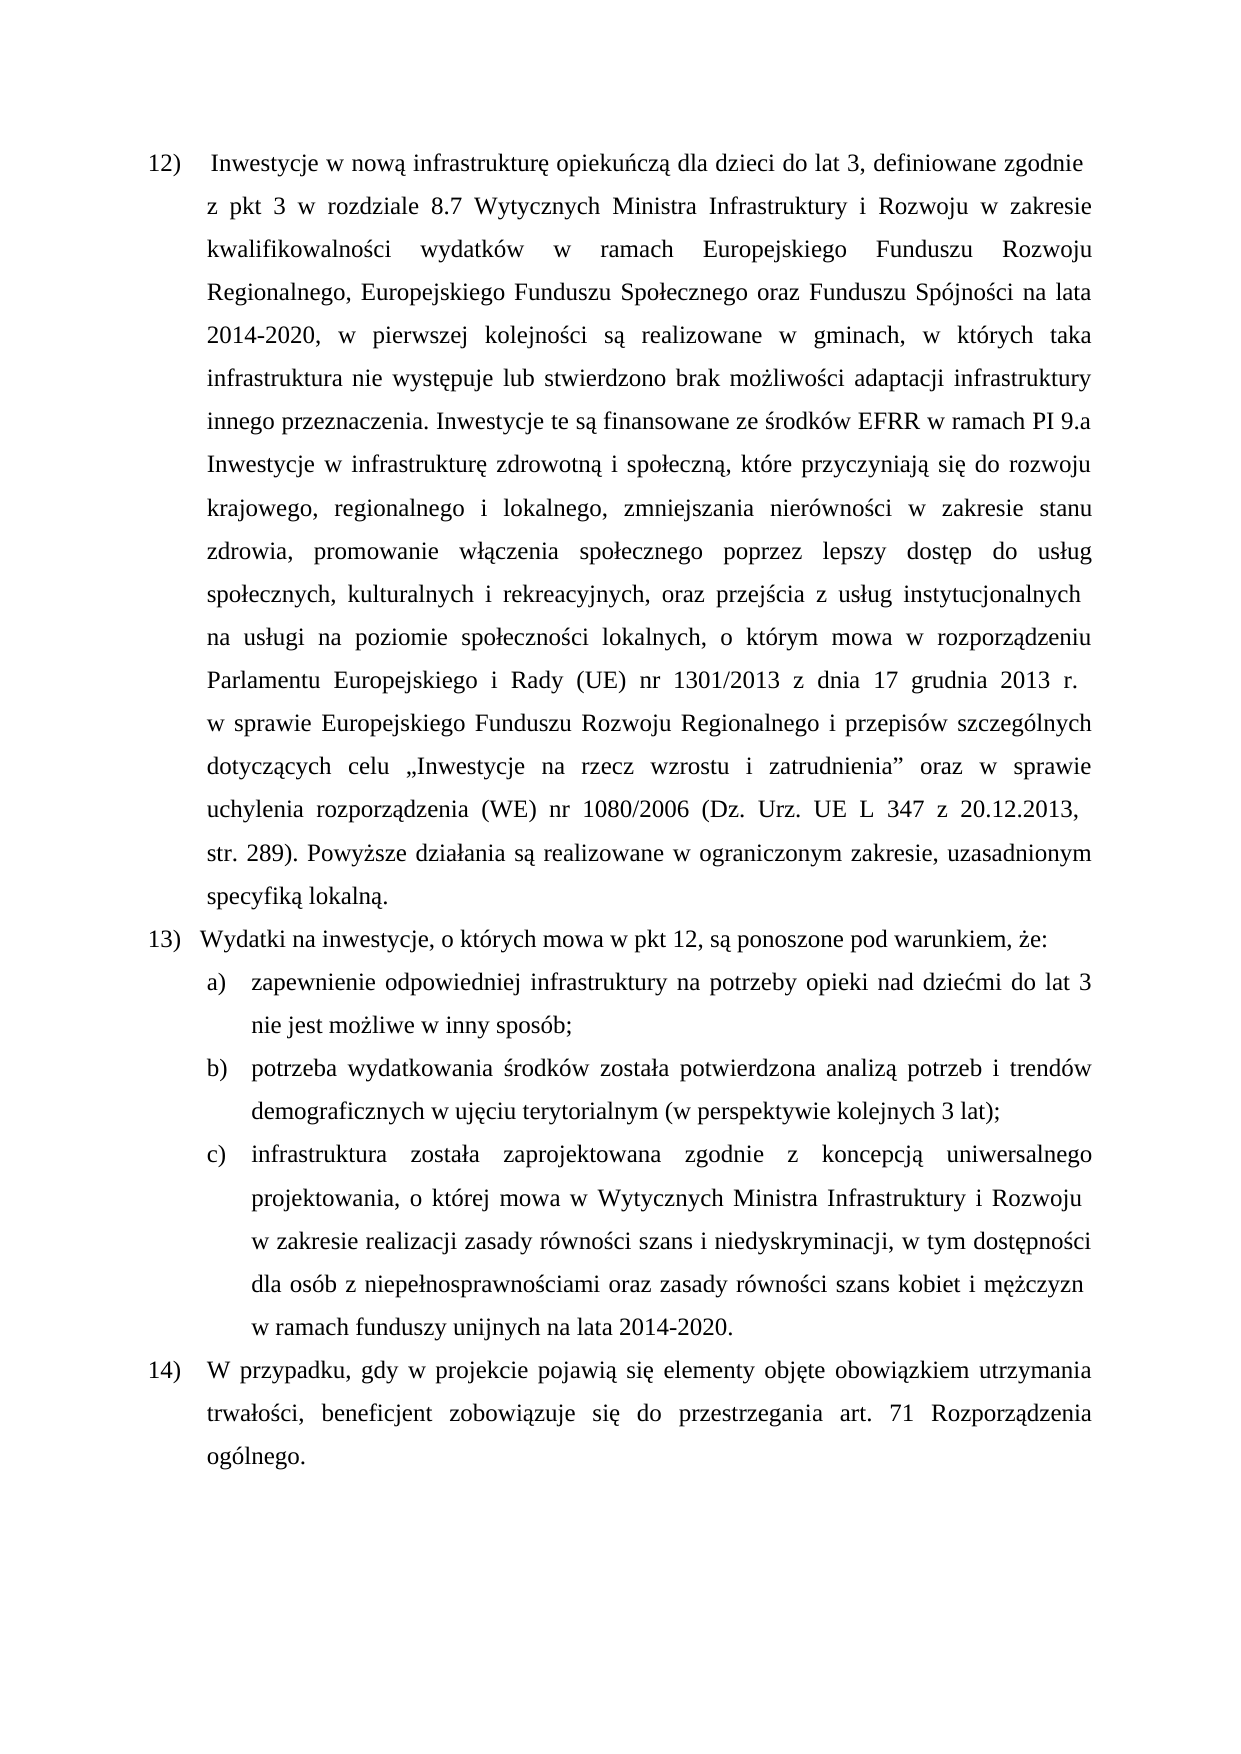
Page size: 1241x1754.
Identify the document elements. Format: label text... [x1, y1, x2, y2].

list W przypadku, gdy w projekcie pojawią się elementy objęte obowiązkiem utrzymania trwałości, beneficjent zobowiązuje się do przestrzegania art. 71 Rozporządzenia ogólnego. [148, 1355, 1093, 1470]
list potrzeba wydatkowania środków została potwierdzona analizą potrzeb i trendów demograficznych w ujęciu terytorialnym (w perspektywie kolejnych 3 lat); [207, 1053, 1093, 1125]
text 12) Inwestycje w nową infrastrukturę opiekuńczą dla dzieci do lat 3, definiowane zgodnie z pkt 3 w rozdziale 8.7 Wytycznych Ministra Infrastruktury i Rozwoju w zakresie kwalifikowalności wydatków w ramach Europejskiego Funduszu Rozwoju Regionalnego, Europejskiego Funduszu Społecznego oraz Funduszu Spójności na lata 2014-2020, w pierwszej kolejności są realizowane w gminach, w których taka infrastruktura nie występuje lub stwierdzono brak możliwości adaptacji infrastruktury innego przeznaczenia. Inwestycje te są finansowane ze środków EFRR w ramach PI 9.a Inwestycje w infrastrukturę zdrowotną i społeczną, które przyczyniają się do rozwoju krajowego, regionalnego i lokalnego, zmniejszania nierówności w zakresie stanu zdrowia, promowanie włączenia społecznego poprzez lepszy dostęp do usług społecznych, kulturalnych i rekreacyjnych, oraz przejścia z usług instytucjonalnych na usługi na poziomie społeczności lokalnych, o którym mowa w rozporządzeniu Parlamentu Europejskiego i Rady (UE) nr 1301/2013 z dnia 17 grudnia 2013 r. w sprawie Europejskiego Funduszu Rozwoju Regionalnego i przepisów szczególnych dotyczących celu „Inwestycje na rzecz wzrostu i zatrudnienia” oraz w sprawie uchylenia rozporządzenia (WE) nr 1080/2006 (Dz. Urz. UE L 347 z 20.12.2013, str. 289). Powyższe działania są realizowane w ograniczonym zakresie, uzasadnionym specyfiką lokalną. [148, 148, 1093, 909]
list infrastruktura została zaprojektowana zgodnie z koncepcją uniwersalnego projektowania, o której mowa w Wytycznych Ministra Infrastruktury i Rozwoju w zakresie realizacji zasady równości szans i niedyskryminacji, w tym dostępności dla osób z niepełnosprawnościami oraz zasady równości szans kobiet i mężczyzn w ramach funduszy unijnych na lata 2014-2020. [207, 1139, 1093, 1341]
list zapewnienie odpowiedniej infrastruktury na potrzeby opieki nad dziećmi do lat 3 nie jest możliwe w inny sposób; [207, 967, 1093, 1039]
text 13) Wydatki na inwestycje, o których mowa w pkt 12, są ponoszone pod warunkiem, że: [148, 924, 1093, 953]
